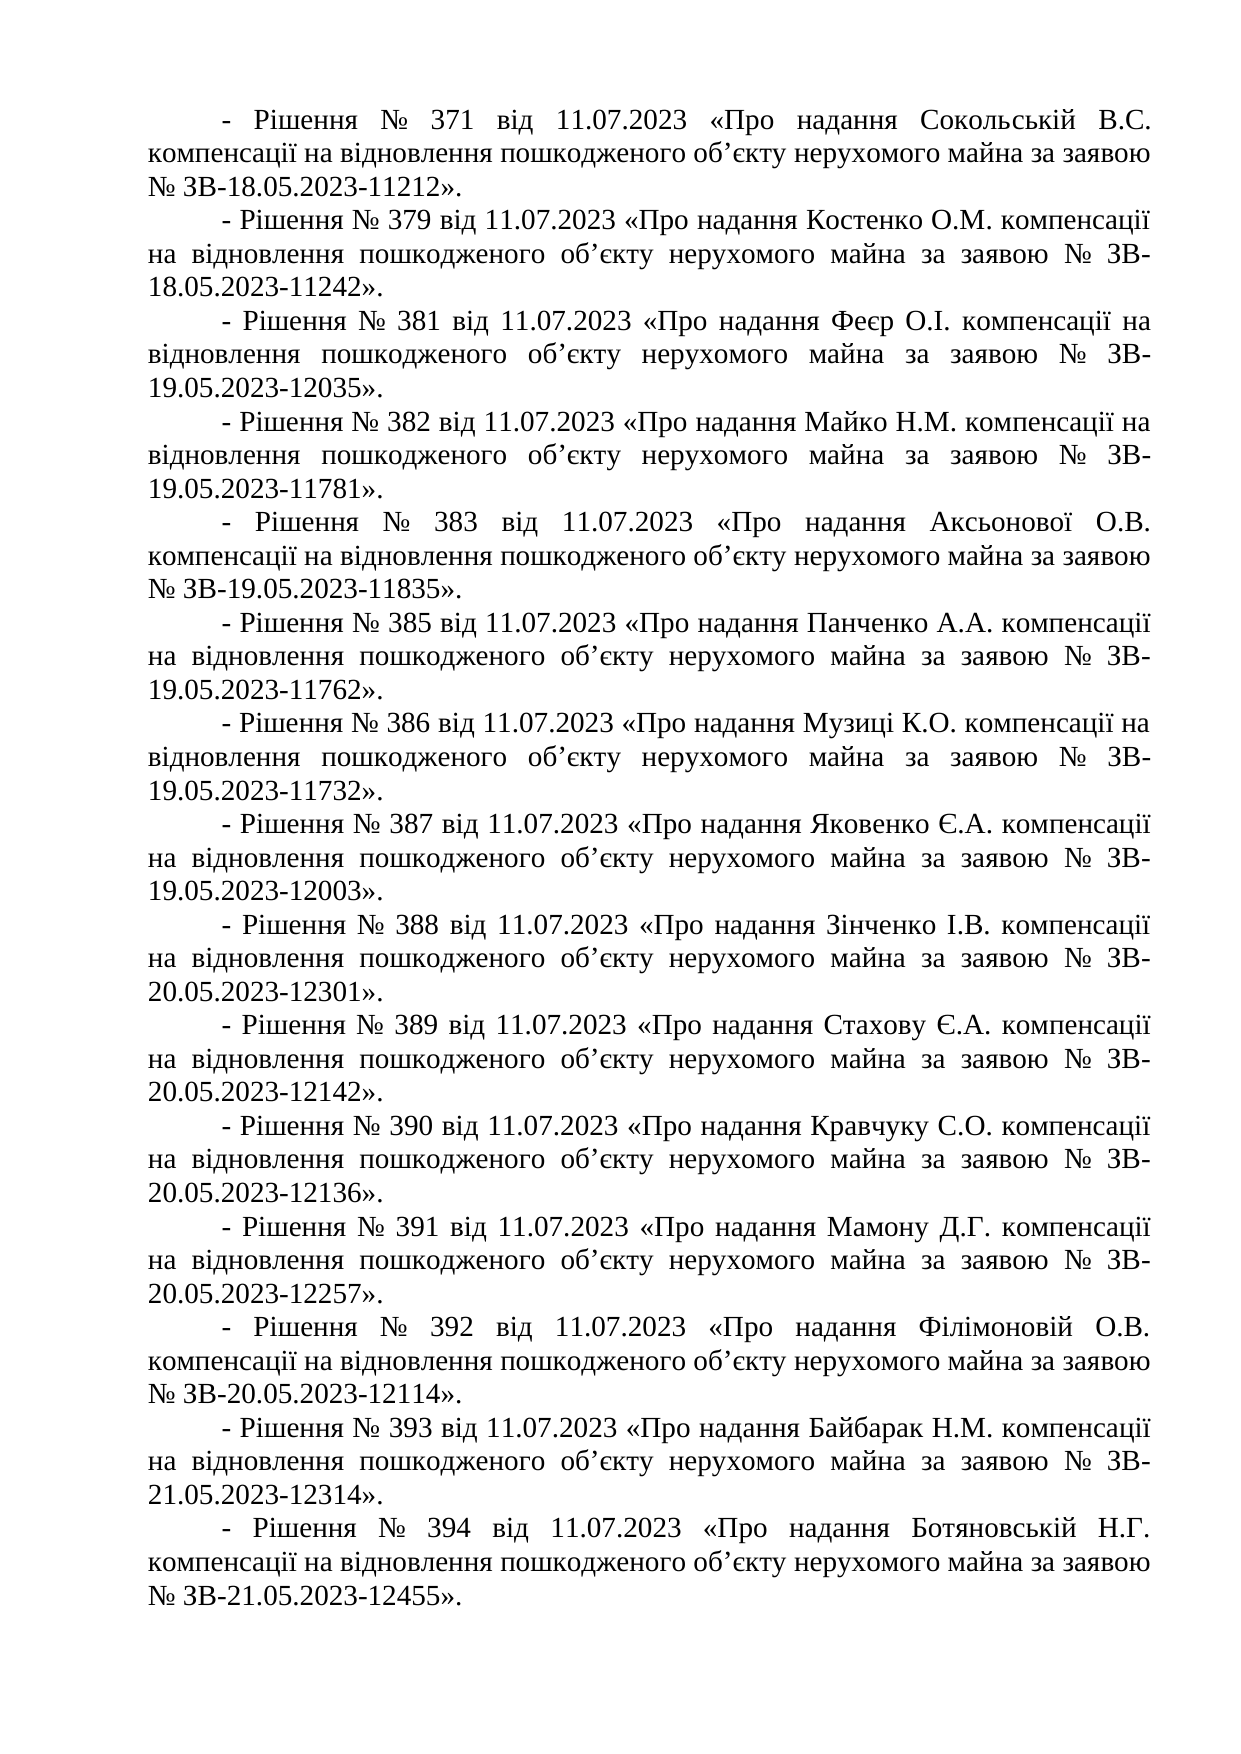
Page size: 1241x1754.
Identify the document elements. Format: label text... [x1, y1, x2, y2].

text - Рішення № 382 від 11.07.2023 «Про надання Майко Н.М. компенсації на відновлення пошкодженого об’єкту нерухомого майна за заявою № ЗВ-19.05.2023-11781». [148, 404, 1152, 504]
text - Рішення № 390 від 11.07.2023 «Про надання Кравчуку С.О. компенсації на відновлення пошкодженого об’єкту нерухомого майна за заявою № ЗВ-20.05.2023-12136». [148, 1108, 1152, 1209]
text - Рішення № 385 від 11.07.2023 «Про надання Панченко А.А. компенсації на відновлення пошкодженого об’єкту нерухомого майна за заявою № ЗВ-19.05.2023-11762». [148, 605, 1152, 706]
text - Рішення № 387 від 11.07.2023 «Про надання Яковенко Є.А. компенсації на відновлення пошкодженого об’єкту нерухомого майна за заявою № ЗВ-19.05.2023-12003». [148, 806, 1152, 907]
text - Рішення № 371 від 11.07.2023 «Про надання Сокольській В.С. компенсації на відновлення пошкодженого об’єкту нерухомого майна за заявою № ЗВ-18.05.2023-11212». [148, 102, 1152, 202]
text - Рішення № 392 від 11.07.2023 «Про надання Філімоновій О.В. компенсації на відновлення пошкодженого об’єкту нерухомого майна за заявою № ЗВ-20.05.2023-12114». [148, 1309, 1152, 1410]
text - Рішення № 391 від 11.07.2023 «Про надання Мамону Д.Г. компенсації на відновлення пошкодженого об’єкту нерухомого майна за заявою № ЗВ-20.05.2023-12257». [148, 1209, 1152, 1309]
text - Рішення № 394 від 11.07.2023 «Про надання Ботяновській Н.Г. компенсації на відновлення пошкодженого об’єкту нерухомого майна за заявою № ЗВ-21.05.2023-12455». [148, 1511, 1152, 1611]
text - Рішення № 393 від 11.07.2023 «Про надання Байбарак Н.М. компенсації на відновлення пошкодженого об’єкту нерухомого майна за заявою № ЗВ-21.05.2023-12314». [148, 1410, 1152, 1511]
text - Рішення № 386 від 11.07.2023 «Про надання Музиці К.О. компенсації на відновлення пошкодженого об’єкту нерухомого майна за заявою № ЗВ-19.05.2023-11732». [148, 706, 1152, 806]
text - Рішення № 381 від 11.07.2023 «Про надання Феєр О.І. компенсації на відновлення пошкодженого об’єкту нерухомого майна за заявою № ЗВ-19.05.2023-12035». [148, 303, 1152, 404]
text - Рішення № 379 від 11.07.2023 «Про надання Костенко О.М. компенсації на відновлення пошкодженого об’єкту нерухомого майна за заявою № ЗВ-18.05.2023-11242». [148, 202, 1152, 303]
text - Рішення № 389 від 11.07.2023 «Про надання Стахову Є.А. компенсації на відновлення пошкодженого об’єкту нерухомого майна за заявою № ЗВ-20.05.2023-12142». [148, 1007, 1152, 1108]
text - Рішення № 388 від 11.07.2023 «Про надання Зінченко І.В. компенсації на відновлення пошкодженого об’єкту нерухомого майна за заявою № ЗВ-20.05.2023-12301». [148, 907, 1152, 1007]
text - Рішення № 383 від 11.07.2023 «Про надання Аксьонової О.В. компенсації на відновлення пошкодженого об’єкту нерухомого майна за заявою № ЗВ-19.05.2023-11835». [148, 504, 1152, 605]
